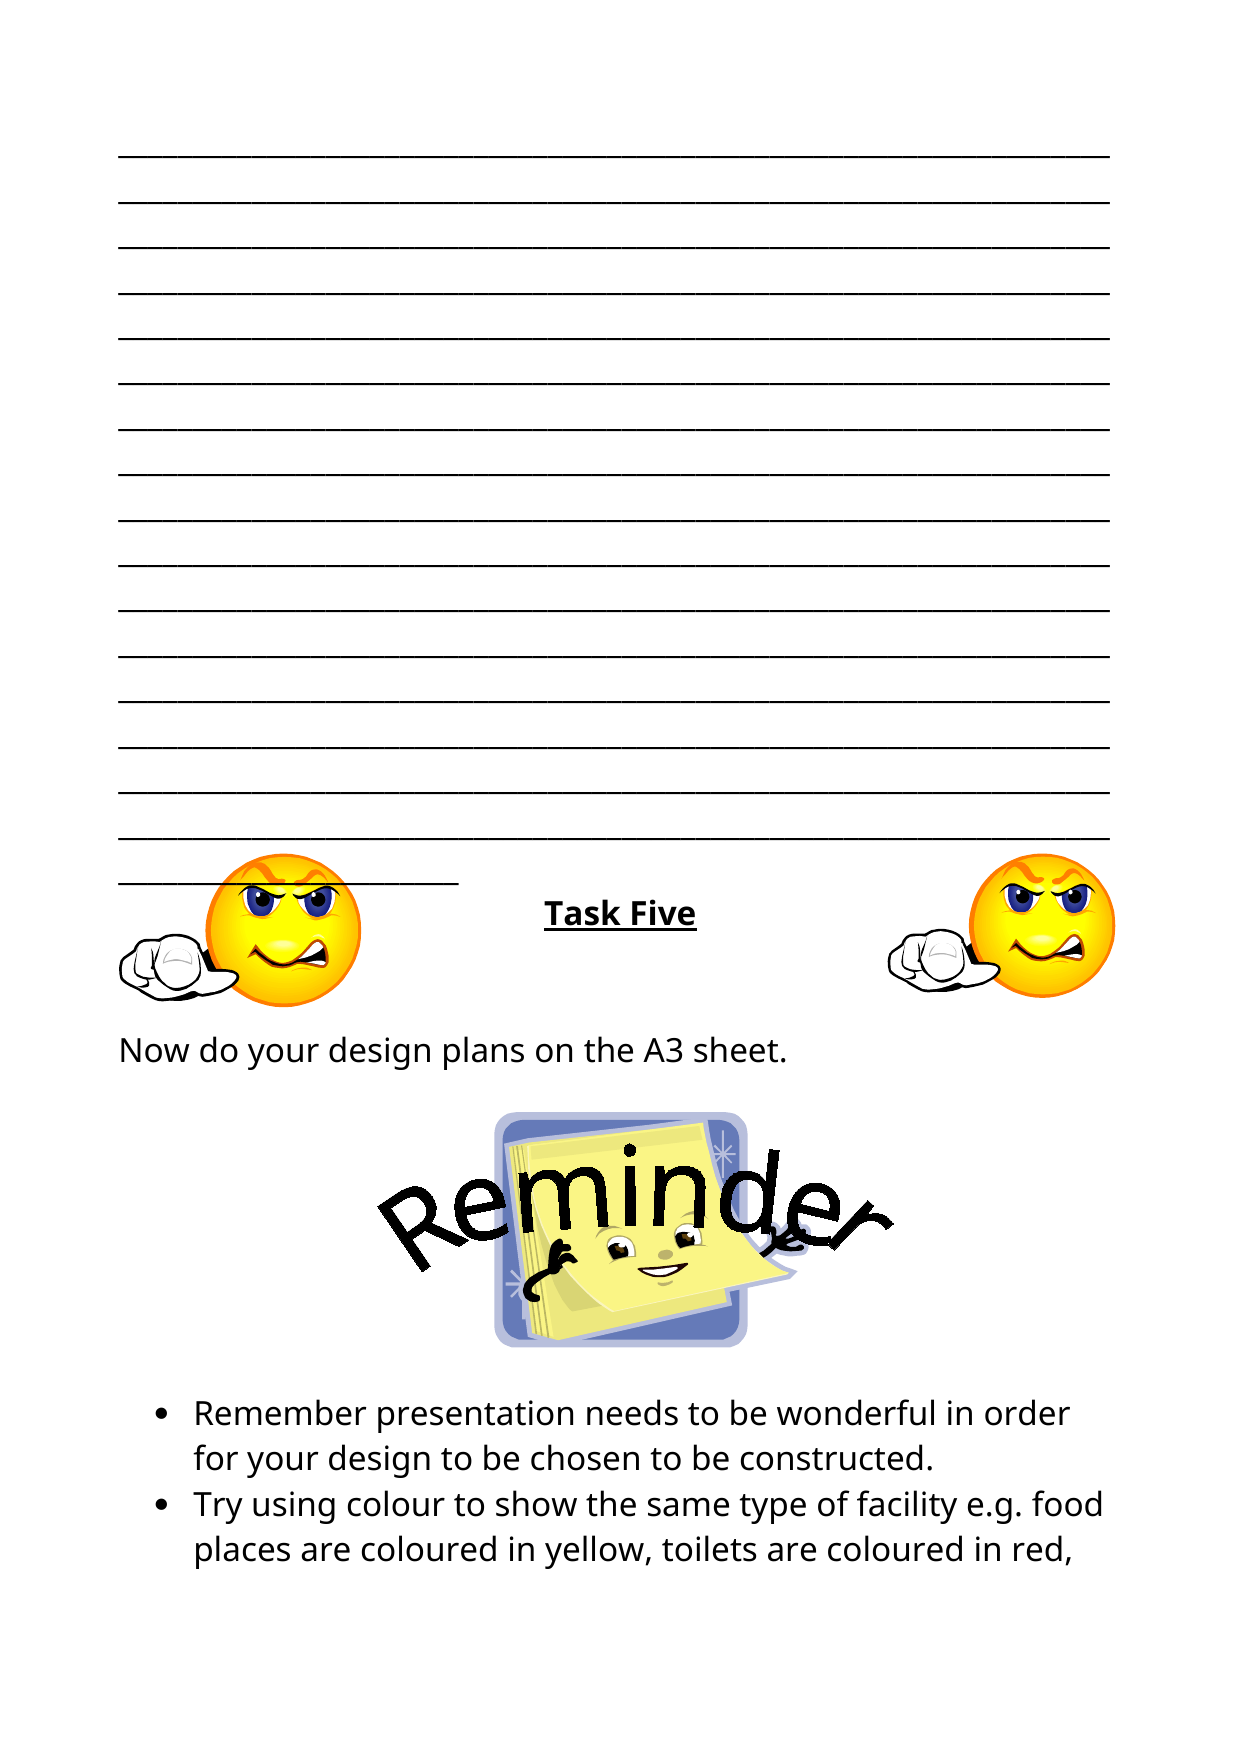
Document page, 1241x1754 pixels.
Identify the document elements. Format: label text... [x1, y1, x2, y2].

text Now do your design plans on the A3 sheet. [118, 1026, 1122, 1072]
text Task Five [118, 890, 1122, 936]
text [118, 118, 1122, 890]
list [156, 1481, 1122, 1571]
list Remember presentation needs to be wonderful in order for your design to be chosen to be constructed. [156, 1390, 1122, 1481]
